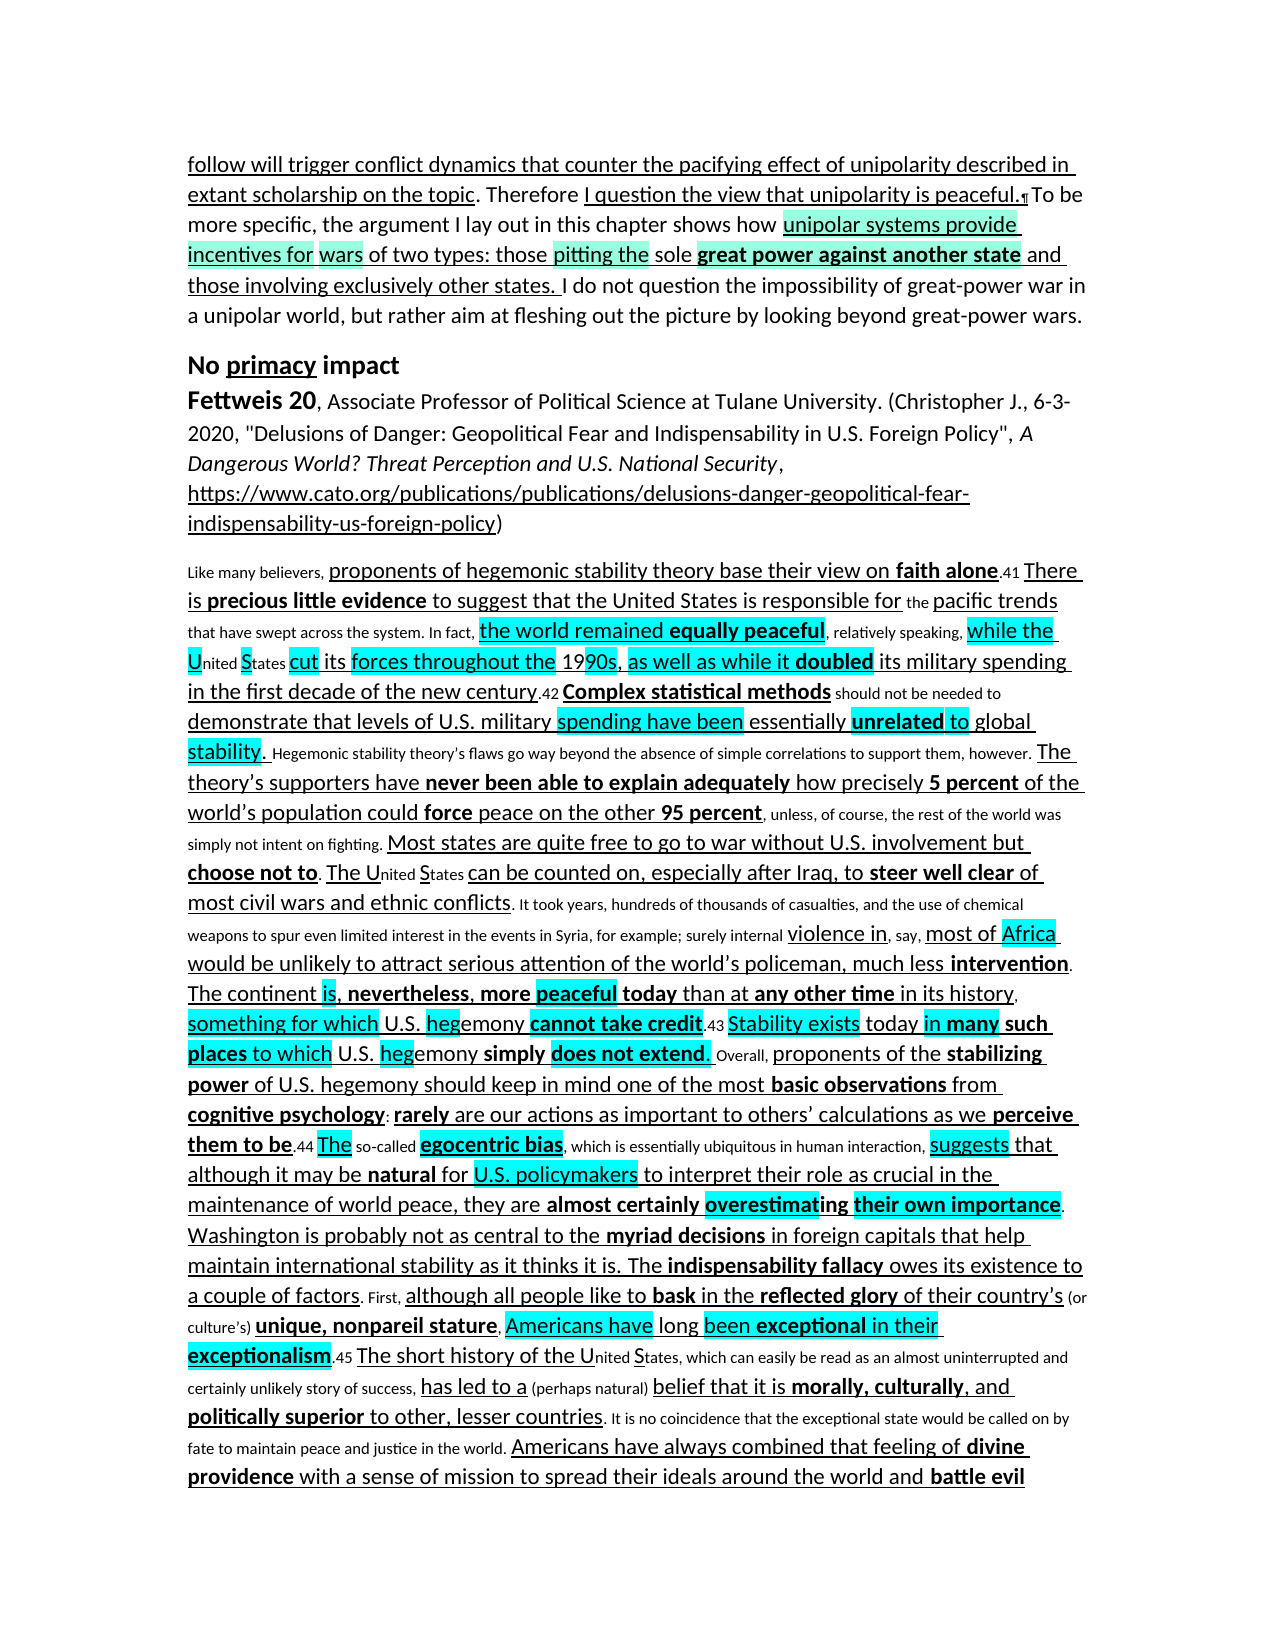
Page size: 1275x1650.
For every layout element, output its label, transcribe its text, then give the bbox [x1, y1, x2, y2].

subtitle No primacy impact [187, 348, 1087, 381]
text Fettweis 20, Associate Professor of Political Science at Tulane University. (Christopher J., 6-3-2020, "Delusions of Danger: Geopolitical Fear and Indispensability in U.S. Foreign Policy", A Dangerous World? Threat Perception and U.S. National Security, https://www.cato.org/publications/publications/delusions-danger-geopolitical-fear-indispensability-us-foreign-policy) [187, 383, 1087, 537]
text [187, 556, 1087, 1491]
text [187, 150, 1087, 329]
